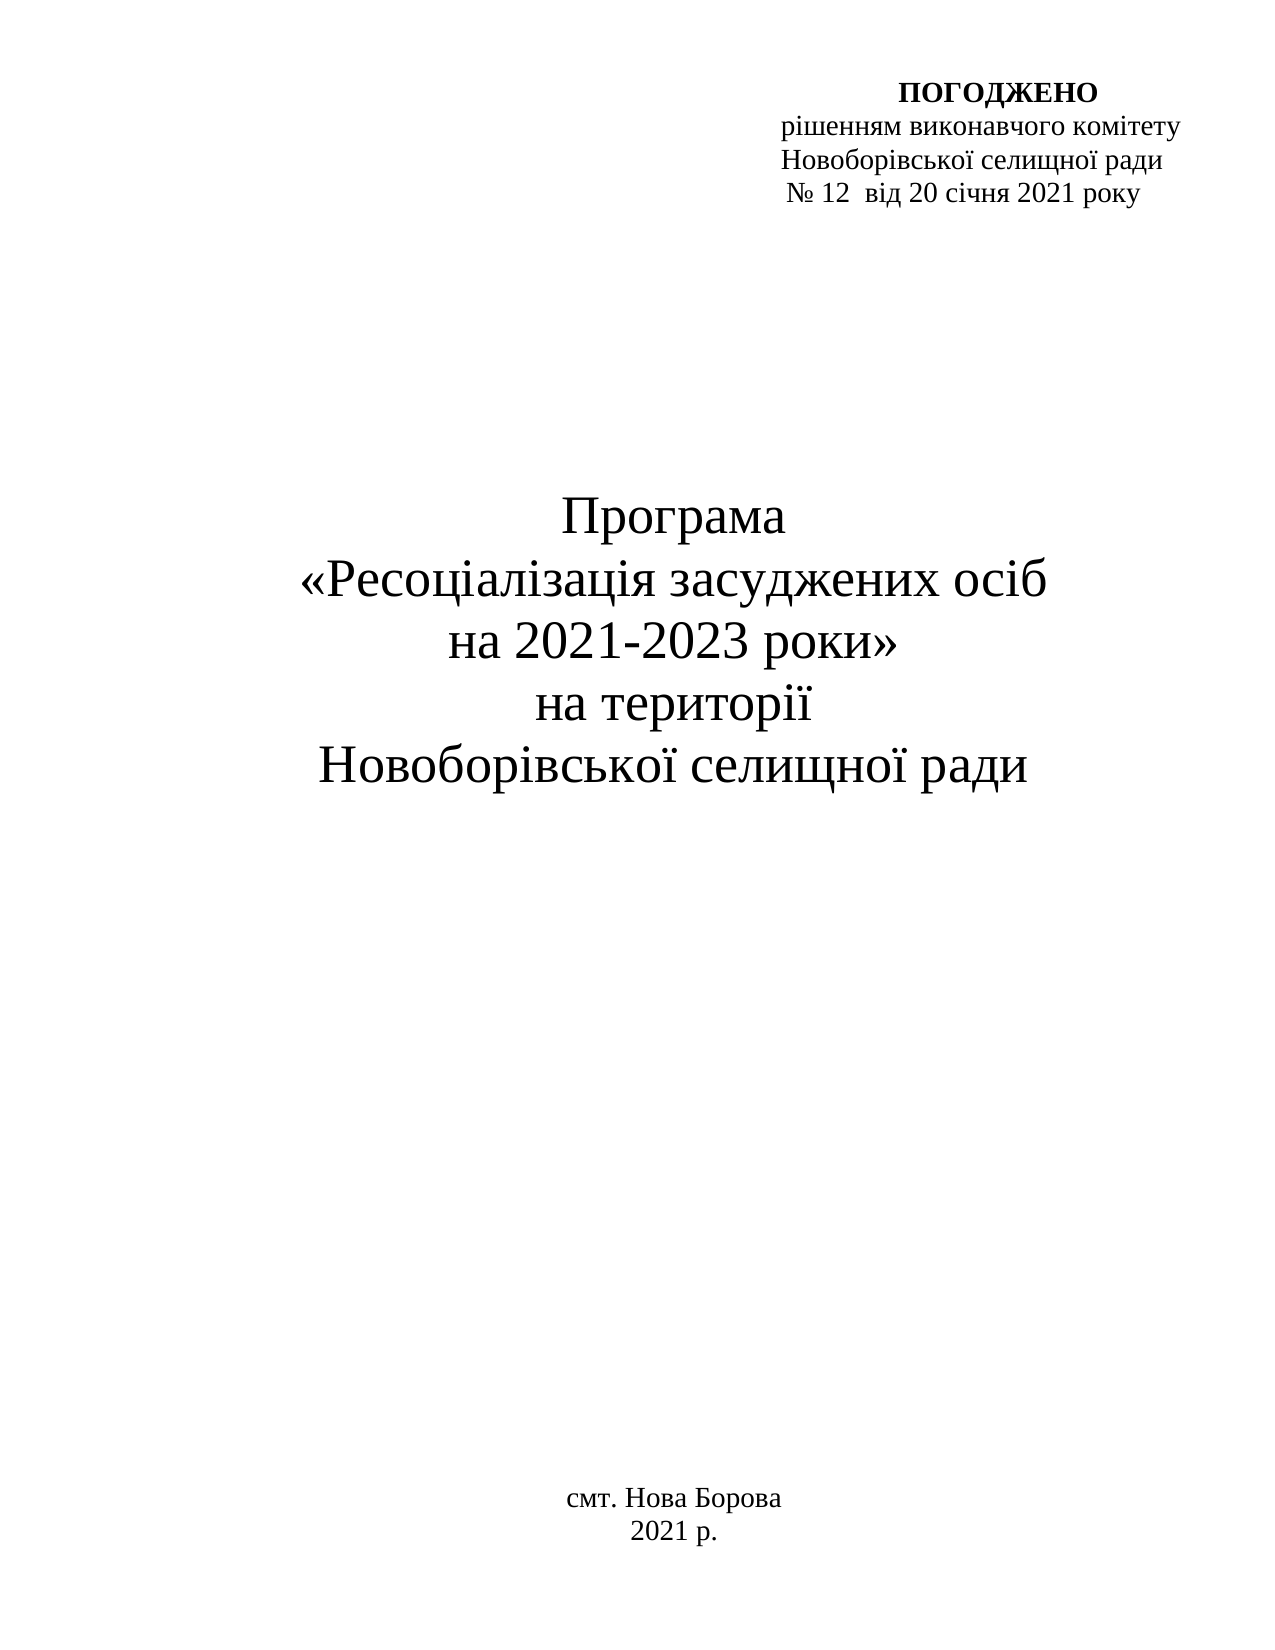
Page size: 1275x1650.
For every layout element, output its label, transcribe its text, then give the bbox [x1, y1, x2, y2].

subtitle на 2021-2023 роки» [148, 608, 1200, 670]
subtitle Новоборівської селищної ради [148, 732, 1200, 795]
text 2021 р. [148, 1513, 1200, 1547]
subtitle «Ресоціалізація засуджених осіб [148, 546, 1200, 608]
text смт. Нова Борова [148, 1480, 1200, 1513]
text № 12 від 20 січня 2021 року [148, 176, 1196, 209]
text рішенням виконавчого комітету [664, 108, 1196, 142]
subtitle Програма [148, 483, 1200, 546]
subtitle на території [148, 670, 1200, 732]
text ПОГОДЖЕНО [738, 75, 1196, 108]
text Новоборівської селищної ради [590, 142, 1196, 176]
